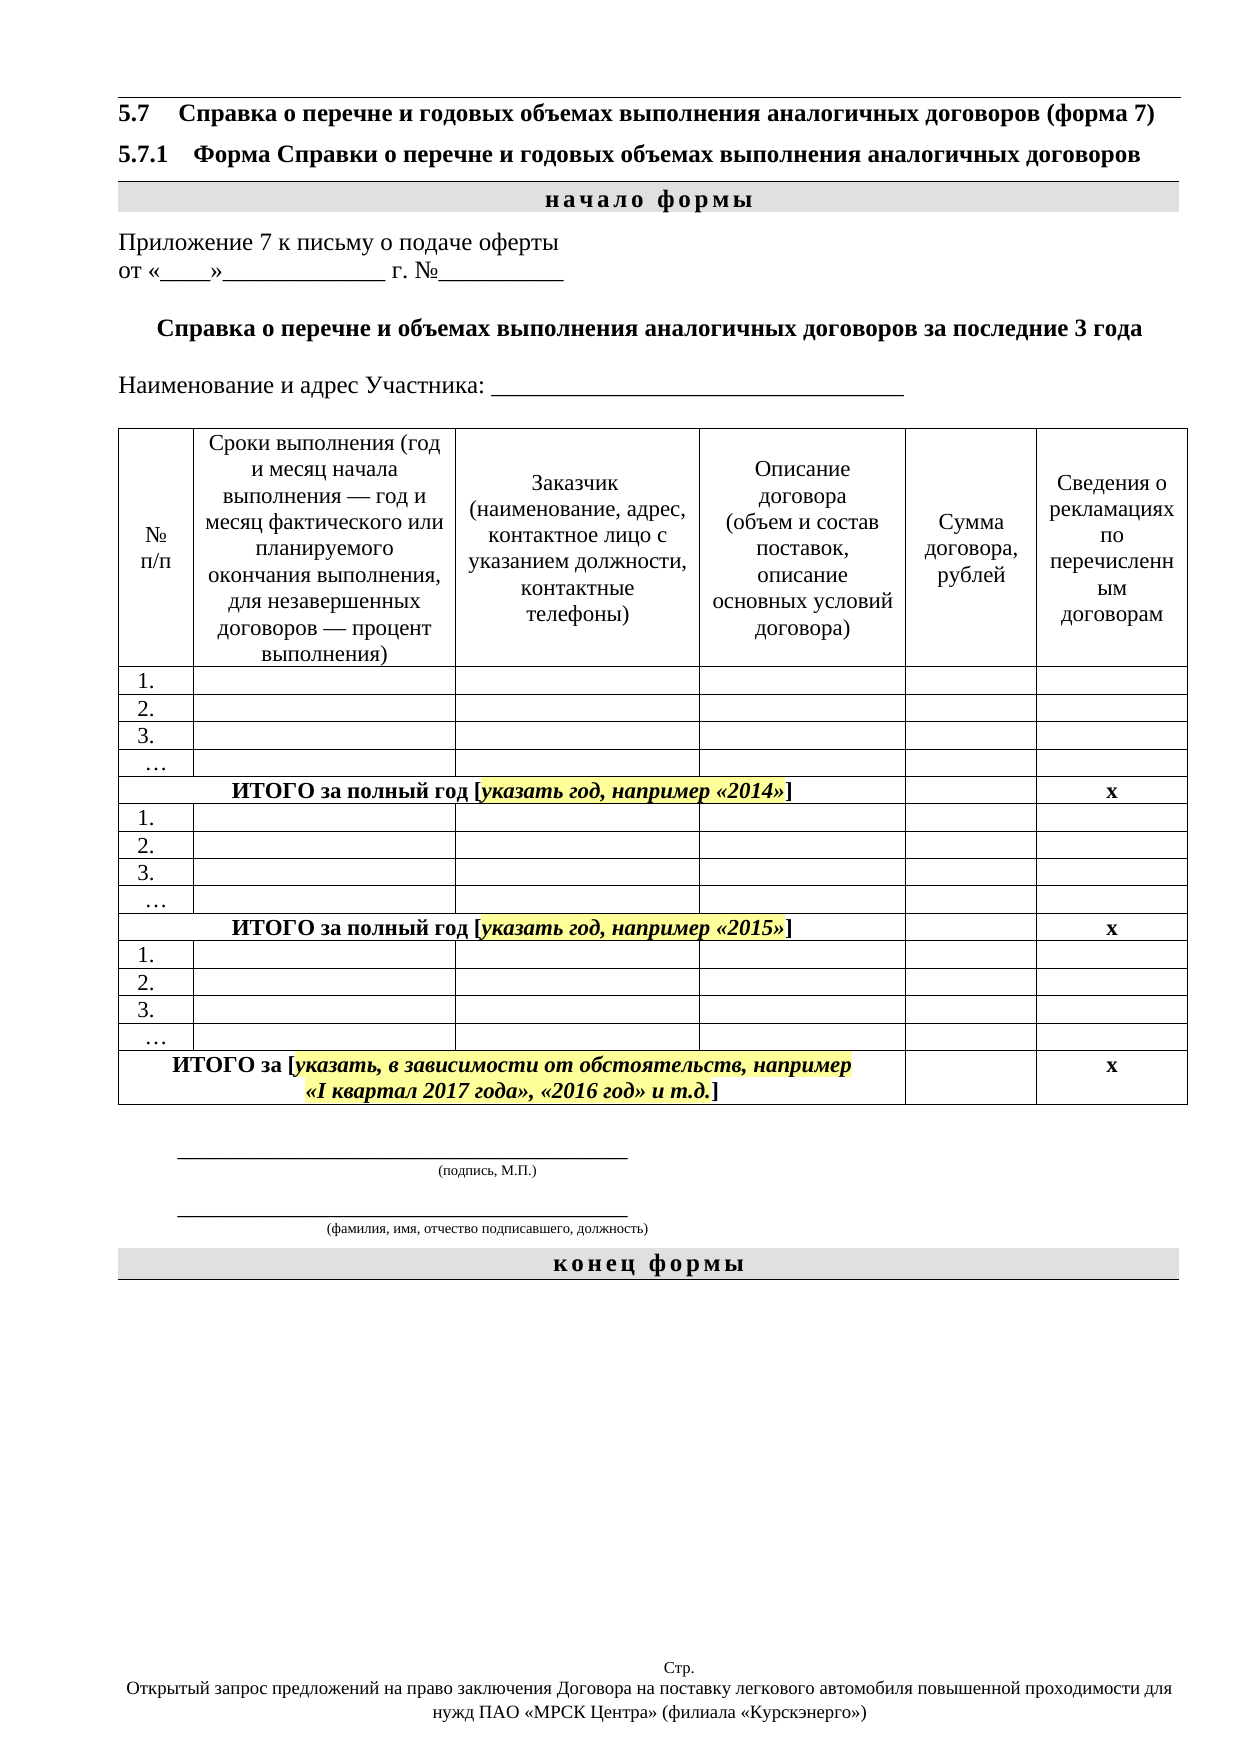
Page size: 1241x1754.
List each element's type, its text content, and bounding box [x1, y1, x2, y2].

table_cell [1037, 886, 1187, 913]
table_cell [906, 1051, 1036, 1103]
table_cell [906, 667, 1036, 694]
table_cell … [119, 1024, 193, 1050]
table_cell [119, 859, 193, 885]
table_cell [700, 859, 905, 885]
table_cell [1037, 667, 1187, 694]
table_cell [906, 722, 1036, 748]
table_cell [194, 969, 455, 995]
table_cell [700, 804, 905, 831]
table_cell [906, 996, 1036, 1022]
table_cell [700, 941, 905, 968]
text конец формы [118, 1248, 1179, 1279]
text ____________________________________ [118, 1191, 1181, 1219]
table_cell [700, 695, 905, 721]
table_cell [700, 667, 905, 694]
table_header Сведения о рекламациях по перечисленным договорам [1037, 429, 1187, 666]
table_cell [456, 886, 699, 913]
table_cell [906, 969, 1036, 995]
table_cell [456, 750, 699, 776]
table_cell [194, 859, 455, 885]
table_cell ИТОГО за полный год [указать год, например «2014»] [785, 777, 905, 803]
table_cell [456, 695, 699, 721]
text (подпись, М.П.) [118, 1162, 797, 1191]
table_cell [194, 750, 455, 776]
table_cell [119, 941, 193, 968]
table_cell ИТОГО за полный год [указать год, например «2015»] [119, 914, 481, 940]
table_cell [1037, 996, 1187, 1022]
table_cell [119, 832, 193, 858]
text Наименование и адрес Участника: _________________________________ [118, 371, 1181, 399]
table_cell [119, 695, 193, 721]
table_cell [194, 886, 455, 913]
table_cell [456, 804, 699, 831]
table_cell [119, 667, 193, 694]
table_cell [456, 941, 699, 968]
table_header Заказчик (наименование, адрес, контактное лицо с указанием должности, контактные телефоны) [456, 429, 699, 666]
table_cell [119, 804, 193, 831]
table_cell [1037, 722, 1187, 748]
table_cell [906, 777, 1036, 803]
table_cell [194, 804, 455, 831]
table_cell [456, 667, 699, 694]
table_cell [906, 804, 1036, 831]
table_cell [906, 886, 1036, 913]
text Приложение 7 к письму о подаче оферты от «____»_____________ г. №__________ [118, 227, 1181, 284]
table_cell [906, 941, 1036, 968]
table_cell [700, 996, 905, 1022]
table_cell [456, 969, 699, 995]
table_cell [1037, 941, 1187, 968]
subtitle Форма Справки о перечне и годовых объемах выполнения аналогичных договоров [118, 139, 1181, 168]
table_cell ИТОГО за [указать, в зависимости от обстоятельств, например «I квартал 2017 года», «2016 год» и т.д.] [711, 1051, 905, 1103]
table_cell [456, 1024, 699, 1050]
table_cell [1037, 832, 1187, 858]
table_cell [194, 722, 455, 748]
table_cell [456, 996, 699, 1022]
table_cell [906, 914, 1036, 940]
table_cell ИТОГО за полный год [указать год, например «2015»] [785, 914, 905, 940]
table_cell [194, 832, 455, 858]
table_cell [456, 722, 699, 748]
table_cell [194, 941, 455, 968]
table_cell ИТОГО за [указать, в зависимости от обстоятельств, например «I квартал 2017 года», «2016 год» и т.д.] [119, 1051, 305, 1103]
table_cell х [1037, 1051, 1187, 1103]
table_cell [194, 695, 455, 721]
table_cell [194, 667, 455, 694]
table_cell [700, 722, 905, 748]
table_cell [700, 969, 905, 995]
table_header Описание договора (объем и состав поставок, описание основных условий договора) [700, 429, 905, 666]
table_cell [1037, 1024, 1187, 1050]
table_cell [700, 886, 905, 913]
table_header Сумма договора, рублей [906, 429, 1036, 666]
table_cell … [119, 886, 193, 913]
text ____________________________________ [118, 1133, 1181, 1162]
text начало формы [118, 182, 1179, 212]
table_cell [700, 1024, 905, 1050]
table_cell ИТОГО за полный год [указать год, например «2014»] [119, 777, 481, 803]
table_cell [906, 1024, 1036, 1050]
table_cell [456, 859, 699, 885]
table_cell [1037, 804, 1187, 831]
table_cell [700, 750, 905, 776]
table_cell … [119, 750, 193, 776]
table_cell [194, 996, 455, 1022]
table_header № п/п [119, 429, 193, 666]
table_cell [119, 996, 193, 1022]
table_cell [1037, 750, 1187, 776]
table_cell [119, 722, 193, 748]
text (фамилия, имя, отчество подписавшего, должность) [118, 1219, 797, 1248]
table_cell [906, 859, 1036, 885]
table_cell х [1037, 777, 1187, 803]
table_cell [119, 969, 193, 995]
table_cell [906, 750, 1036, 776]
table_header Сроки выполнения (год и месяц начала выполнения — год и месяц фактического или планируемого окончания выполнения, для незавершенных договоров — процент выполнения) [194, 429, 455, 666]
table_cell [906, 832, 1036, 858]
table_cell [1037, 969, 1187, 995]
table_cell [1037, 859, 1187, 885]
table_cell [906, 695, 1036, 721]
table_cell [456, 832, 699, 858]
table_cell [1037, 695, 1187, 721]
table_cell х [1037, 914, 1187, 940]
subtitle Справка о перечне и годовых объемах выполнения аналогичных договоров (форма 7) [118, 98, 1181, 127]
text Справка о перечне и объемах выполнения аналогичных договоров за последние 3 года [118, 313, 1181, 342]
table_cell [194, 1024, 455, 1050]
table_cell [700, 832, 905, 858]
